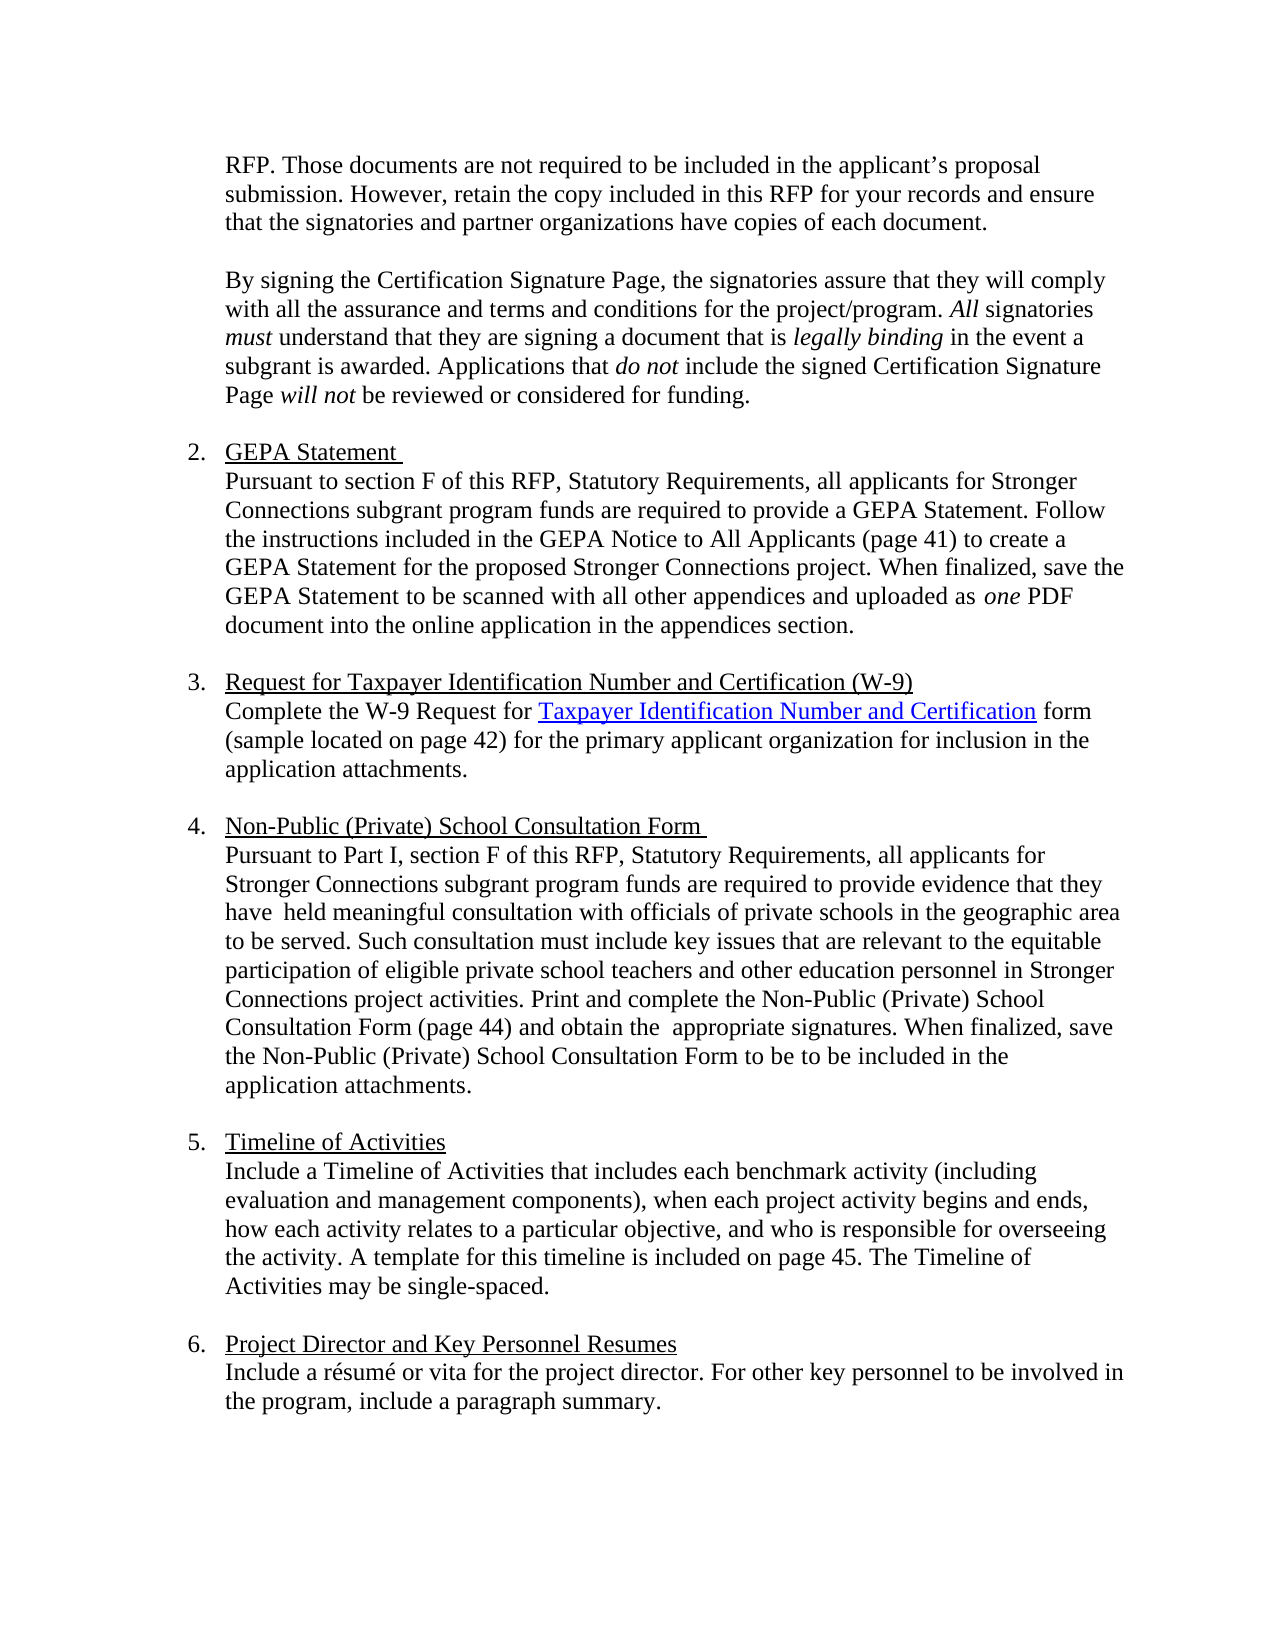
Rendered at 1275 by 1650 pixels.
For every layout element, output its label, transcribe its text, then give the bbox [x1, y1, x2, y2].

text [225, 150, 1125, 236]
list Timeline of Activities [187, 1127, 1125, 1156]
text Complete the W-9 Request for Taxpayer Identification Number and Certification form (sample located on page 42) for the primary applicant organization for inclusion in the application attachments. [225, 696, 1125, 782]
text By signing the Certification Signature Page, the signatories assure that they will comply with all the assurance and terms and conditions for the project/program. All signatories must understand that they are signing a document that is legally binding in the event a subgrant is awarded. Applications that do not include the signed Certification Signature Page will not be reviewed or considered for funding. [225, 265, 1125, 409]
list Non-Public (Private) School Consultation Form [187, 811, 1125, 840]
list Request for Taxpayer Identification Number and Certification (W-9) [187, 667, 1125, 696]
text Pursuant to section F of this RFP, Statutory Requirements, all applicants for Stronger Connections subgrant program funds are required to provide a GEPA Statement. Follow the instructions included in the GEPA Notice to All Applicants (page 41) to create a GEPA Statement for the proposed Stronger Connections project. When finalized, save the GEPA Statement to be scanned with all other appendices and uploaded as one PDF document into the online application in the appendices section. [225, 466, 1125, 639]
text Pursuant to Part I, section F of this RFP, Statutory Requirements, all applicants for Stronger Connections subgrant program funds are required to provide evidence that they have held meaningful consultation with officials of private schools in the geographic area to be served. Such consultation must include key issues that are relevant to the equitable participation of eligible private school teachers and other education personnel in Stronger Connections project activities. Print and complete the Non-Public (Private) School Consultation Form (page 44) and obtain the appropriate signatures. When finalized, save the Non-Public (Private) School Consultation Form to be to be included in the application attachments. [225, 840, 1125, 1099]
text Include a résumé or vita for the project director. For other key personnel to be involved in the program, include a paragraph summary. [225, 1357, 1125, 1415]
list GEPA Statement [187, 437, 1125, 466]
text Include a Timeline of Activities that includes each benchmark activity (including evaluation and management components), when each project activity begins and ends, how each activity relates to a particular objective, and who is responsible for overseeing the activity. A template for this timeline is included on page 45. The Timeline of Activities may be single-spaced. [225, 1156, 1125, 1300]
list Project Director and Key Personnel Resumes [187, 1329, 1125, 1357]
